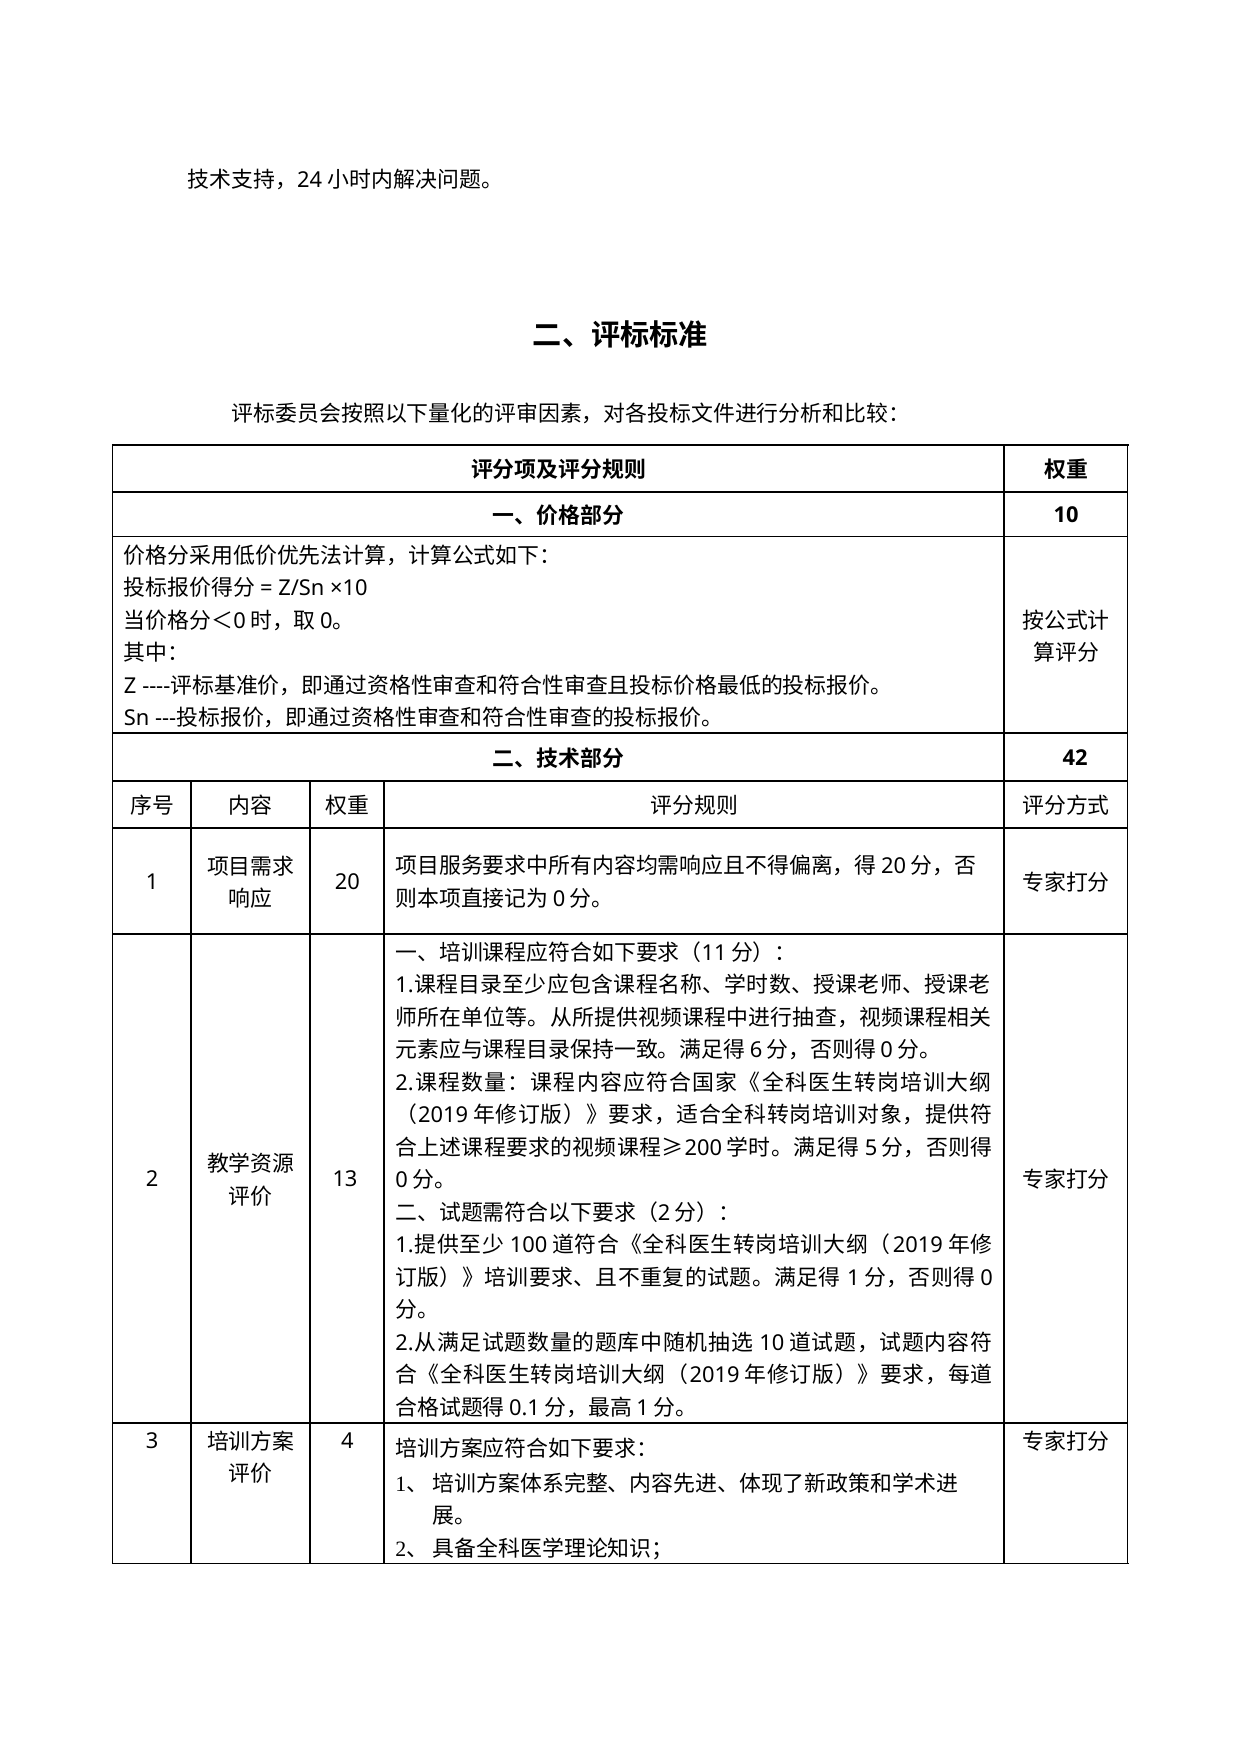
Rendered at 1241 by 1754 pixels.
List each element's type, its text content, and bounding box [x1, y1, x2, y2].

table_cell 13 [311, 935, 383, 1422]
table_cell 20 [311, 829, 383, 933]
table_cell 价格分采用低价优先法计算，计算公式如下： 投标报价得分 = Z/Sn ×10 当价格分＜0时，取0。 其中： Z ----评标基准价，即通过资格性审查和符合性审查且投标价格最低的投标报价。 Sn ---投标报价，即通过资格性审查和符合性审查的投标报价。 [113, 537, 1003, 732]
table_cell 专家打分 [1005, 829, 1127, 933]
table_cell 4 [311, 1424, 383, 1563]
table_cell 二、技术部分 [113, 734, 1003, 780]
table_cell 专家打分 [1005, 935, 1127, 1422]
table_cell 3 [113, 1424, 190, 1563]
table_cell 专家打分 [1005, 1424, 1127, 1563]
table_cell 序号 [113, 782, 190, 827]
table_cell 一、价格部分 [113, 493, 1003, 536]
table_cell 10 [1005, 493, 1127, 536]
table_cell 1 [113, 829, 190, 933]
table_cell 一、培训课程应符合如下要求（11分）： 1.课程目录至少应包含课程名称、学时数、授课老师、授课老师所在单位等。从所提供视频课程中进行抽查，视频课程相关元素应与课程目录保持一致。满足得6分，否则得0分。 2.课程数量：课程内容应符合国家《全科医生转岗培训大纲（2019年修订版）》要求，适合全科转岗培训对象，提供符合上述课程要求的视频课程≥200学时。满足得5分，否则得0分。 二、试题需符合以下要求（2分）： 1.提供至少100道符合《全科医生转岗培训大纲（2019年修订版）》培训要求、且不重复的试题。满足得1分，否则得0分。 2.从满足试题数量的题库中随机抽选10道试题，试题内容符合《全科医生转岗培训大纲（2019年修订版）》要求，每道合格试题得0.1分，最高1分。 [385, 935, 1003, 1422]
table_cell 评分方式 [1005, 782, 1127, 827]
table_cell 42 [1005, 734, 1127, 780]
subtitle 二、评标标准 [187, 300, 1053, 365]
table_cell 项目需求响应 [192, 829, 309, 933]
table_cell 权重 [311, 782, 383, 827]
text 评标委员会按照以下量化的评审因素，对各投标文件进行分析和比较： [187, 396, 1053, 428]
table_cell 培训方案评价 [192, 1424, 309, 1563]
table_cell 2 [113, 935, 190, 1422]
table_cell 评分规则 [385, 782, 1003, 827]
table_header 评分项及评分规则 [113, 446, 1003, 491]
table_cell 内容 [192, 782, 309, 827]
table_cell 按公式计算评分 [1005, 537, 1127, 732]
table_cell 教学资源评价 [192, 935, 309, 1422]
table_header 权重 [1005, 446, 1127, 491]
table_cell 项目服务要求中所有内容均需响应且不得偏离，得20分，否则本项直接记为0分。 [385, 829, 1003, 933]
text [187, 162, 1053, 194]
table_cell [385, 1424, 1003, 1563]
